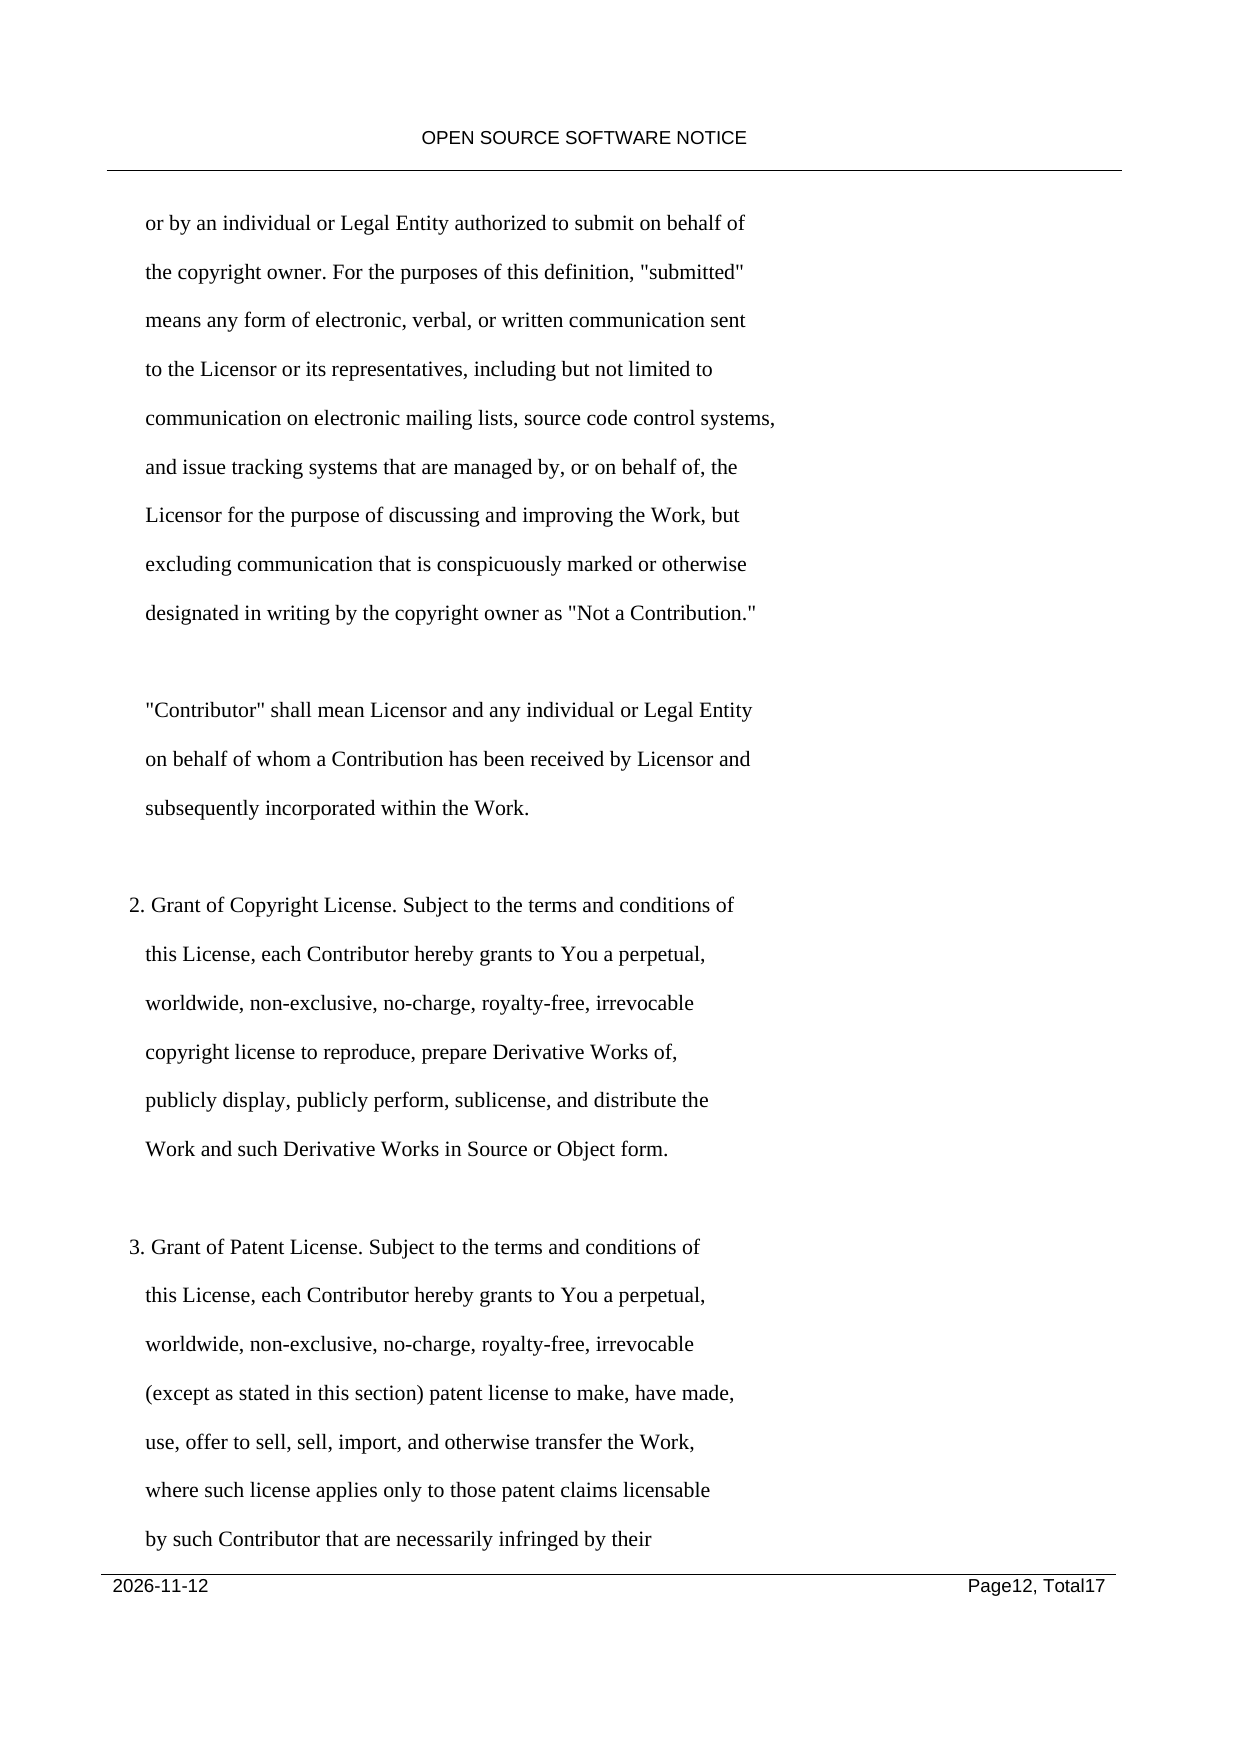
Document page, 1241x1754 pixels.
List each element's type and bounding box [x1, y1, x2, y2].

text [112, 206, 1128, 1555]
